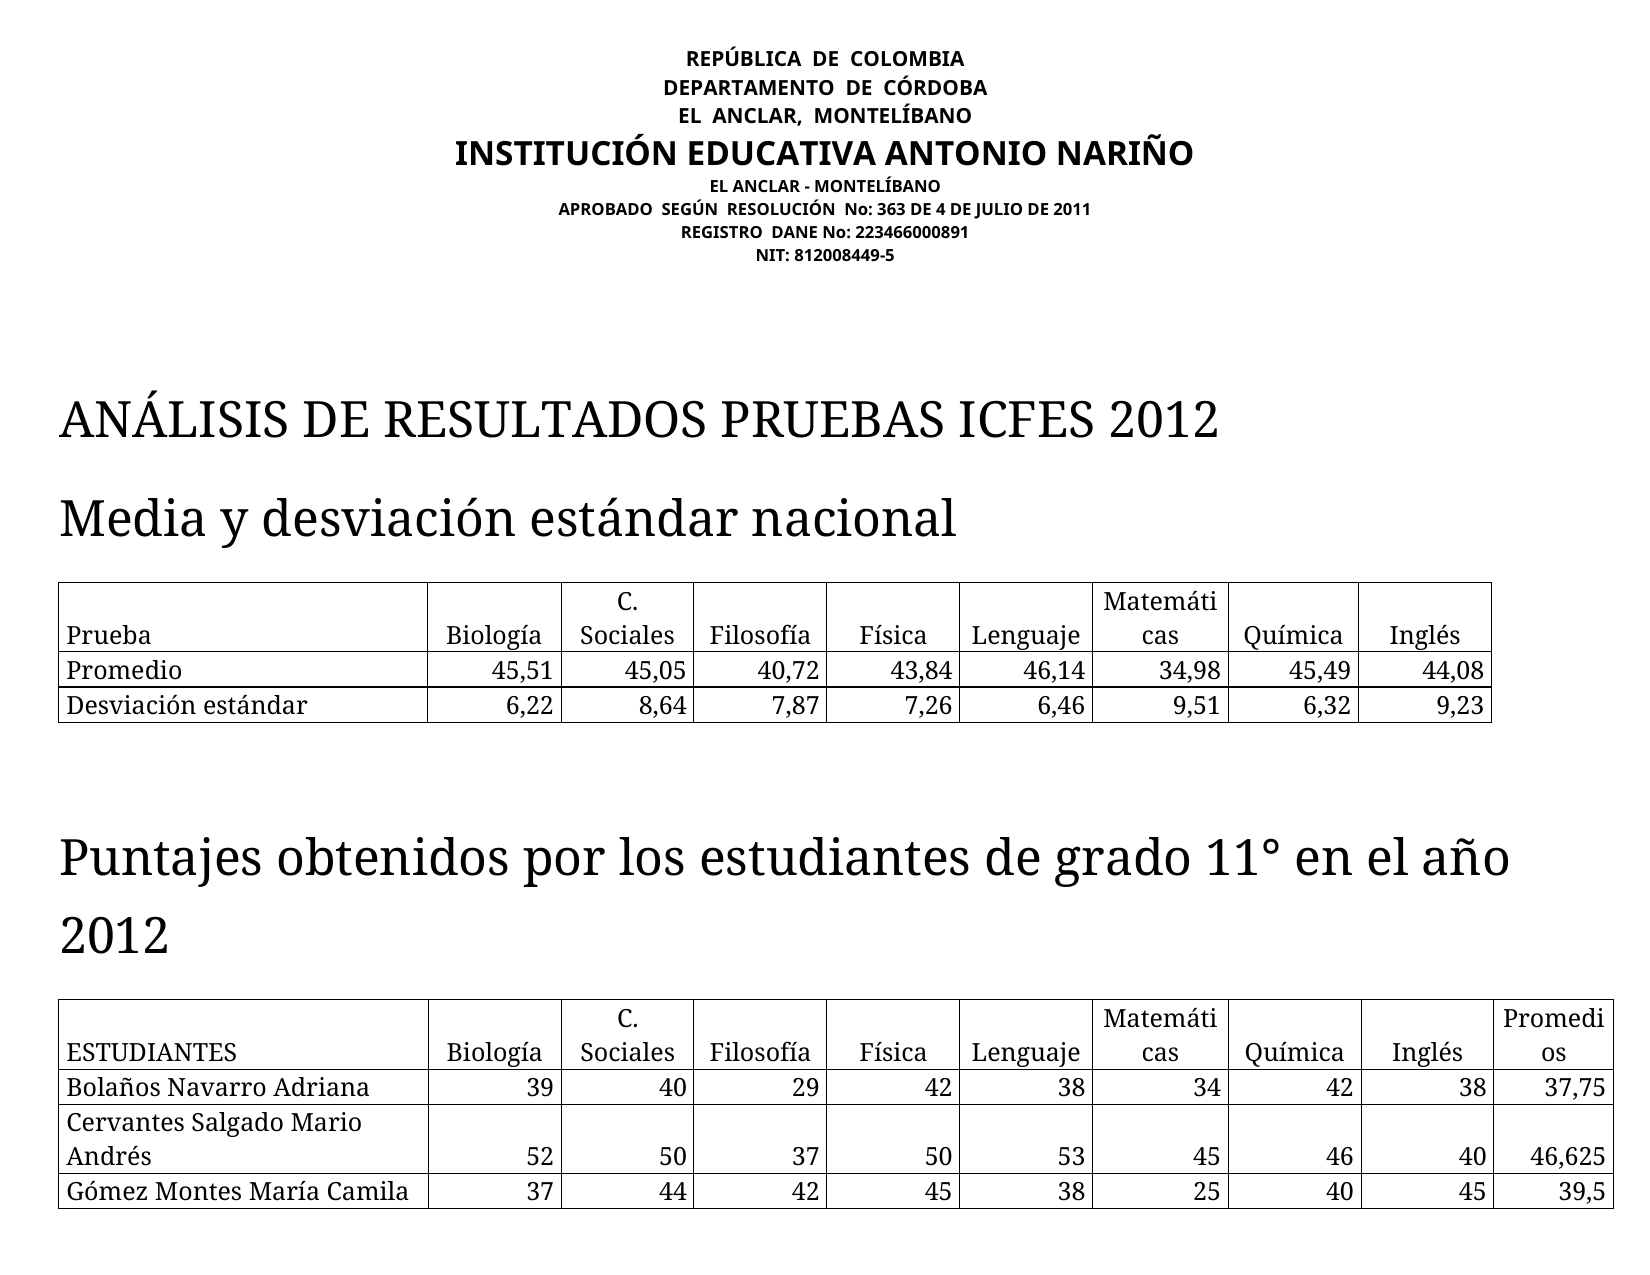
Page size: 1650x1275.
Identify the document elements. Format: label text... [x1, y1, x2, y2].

table_cell 50 [827, 1105, 959, 1173]
table_header Lenguaje [960, 583, 1092, 651]
table_cell 44 [562, 1174, 693, 1208]
table_cell 7,87 [694, 688, 826, 722]
table_cell 38 [960, 1174, 1092, 1208]
table_cell 34 [1093, 1070, 1228, 1103]
table_cell 37 [429, 1174, 561, 1208]
table_cell 46,14 [960, 652, 1092, 686]
table_header Matemáticas [1093, 1000, 1228, 1068]
text EL ANCLAR, MONTELÍBANO [148, 101, 1502, 130]
table_cell Bolaños Navarro Adriana [59, 1070, 428, 1103]
table_header Química [1229, 583, 1358, 651]
table_cell 45 [1093, 1105, 1228, 1173]
table_cell 6,46 [960, 688, 1092, 722]
text Media y desviación estándar nacional [59, 483, 1595, 551]
table_header Física [827, 1000, 959, 1068]
table_cell 45 [827, 1174, 959, 1208]
text NIT: 812008449-5 [148, 243, 1502, 266]
text INSTITUCIÓN EDUCATIVA ANTONIO NARIÑO [148, 130, 1502, 175]
table_cell 9,51 [1093, 688, 1228, 722]
table_header Promedios [1494, 1000, 1613, 1068]
text REGISTRO DANE No: 223466000891 [148, 221, 1502, 243]
table_cell 45,49 [1229, 652, 1358, 686]
table_header ESTUDIANTES [59, 1000, 428, 1068]
table_header Prueba [59, 583, 427, 651]
table_cell 39 [429, 1070, 561, 1103]
table_header Biología [428, 583, 561, 651]
table_header Lenguaje [960, 1000, 1092, 1068]
table_header Biología [429, 1000, 561, 1068]
table_cell Promedio [59, 652, 427, 686]
text APROBADO SEGÚN RESOLUCIÓN No: 363 DE 4 DE JULIO DE 2011 [148, 198, 1502, 221]
table_cell 34,98 [1093, 652, 1228, 686]
table_cell 44,08 [1359, 652, 1491, 686]
table_cell 53 [960, 1105, 1092, 1173]
table_cell 9,23 [1359, 688, 1491, 722]
table_cell 40,72 [694, 652, 826, 686]
table_cell 25 [1093, 1174, 1228, 1208]
table_header Filosofía [694, 1000, 826, 1068]
table_cell 46 [1229, 1105, 1361, 1173]
text DEPARTAMENTO DE CÓRDOBA [148, 73, 1502, 101]
table_cell 42 [1229, 1070, 1361, 1103]
text Puntajes obtenidos por los estudiantes de grado 11° en el año 2012 [59, 822, 1595, 968]
table_header Química [1229, 1000, 1361, 1068]
table_cell 45,05 [562, 652, 693, 686]
table_cell 40 [1362, 1105, 1493, 1173]
table_header Filosofía [694, 583, 826, 651]
table_cell 40 [562, 1070, 693, 1103]
table_header Inglés [1362, 1000, 1493, 1068]
table_cell 46,625 [1494, 1105, 1613, 1173]
table_cell 40 [1229, 1174, 1361, 1208]
table_cell Desviación estándar [59, 688, 427, 722]
table_cell 42 [827, 1070, 959, 1103]
table_cell 43,84 [827, 652, 959, 686]
table_cell 6,22 [428, 688, 561, 722]
table_header C. Sociales [562, 583, 693, 651]
table_header Matemáticas [1093, 583, 1228, 651]
table_header C. Sociales [562, 1000, 693, 1068]
table_cell 38 [1362, 1070, 1493, 1103]
table_cell 50 [562, 1105, 693, 1173]
table_cell 38 [960, 1070, 1092, 1103]
table_cell 37 [694, 1105, 826, 1173]
table_cell 42 [694, 1174, 826, 1208]
table_cell 39,5 [1494, 1174, 1613, 1208]
table_cell 7,26 [827, 688, 959, 722]
table_cell 8,64 [562, 688, 693, 722]
table_header Física [827, 583, 959, 651]
table_cell 6,32 [1229, 688, 1358, 722]
table_cell 52 [429, 1105, 561, 1173]
table_header Inglés [1359, 583, 1491, 651]
table_cell 45,51 [428, 652, 561, 686]
table_cell 45 [1362, 1174, 1493, 1208]
table_cell Gómez Montes María Camila [59, 1174, 428, 1208]
text REPÚBLICA DE COLOMBIA [148, 44, 1502, 73]
table_cell 37,75 [1494, 1070, 1613, 1103]
table_cell Cervantes Salgado Mario Andrés [59, 1105, 428, 1173]
text EL ANCLAR - MONTELÍBANO [148, 175, 1502, 198]
text ANÁLISIS DE RESULTADOS PRUEBAS ICFES 2012 [59, 384, 1595, 452]
table_cell 29 [694, 1070, 826, 1103]
